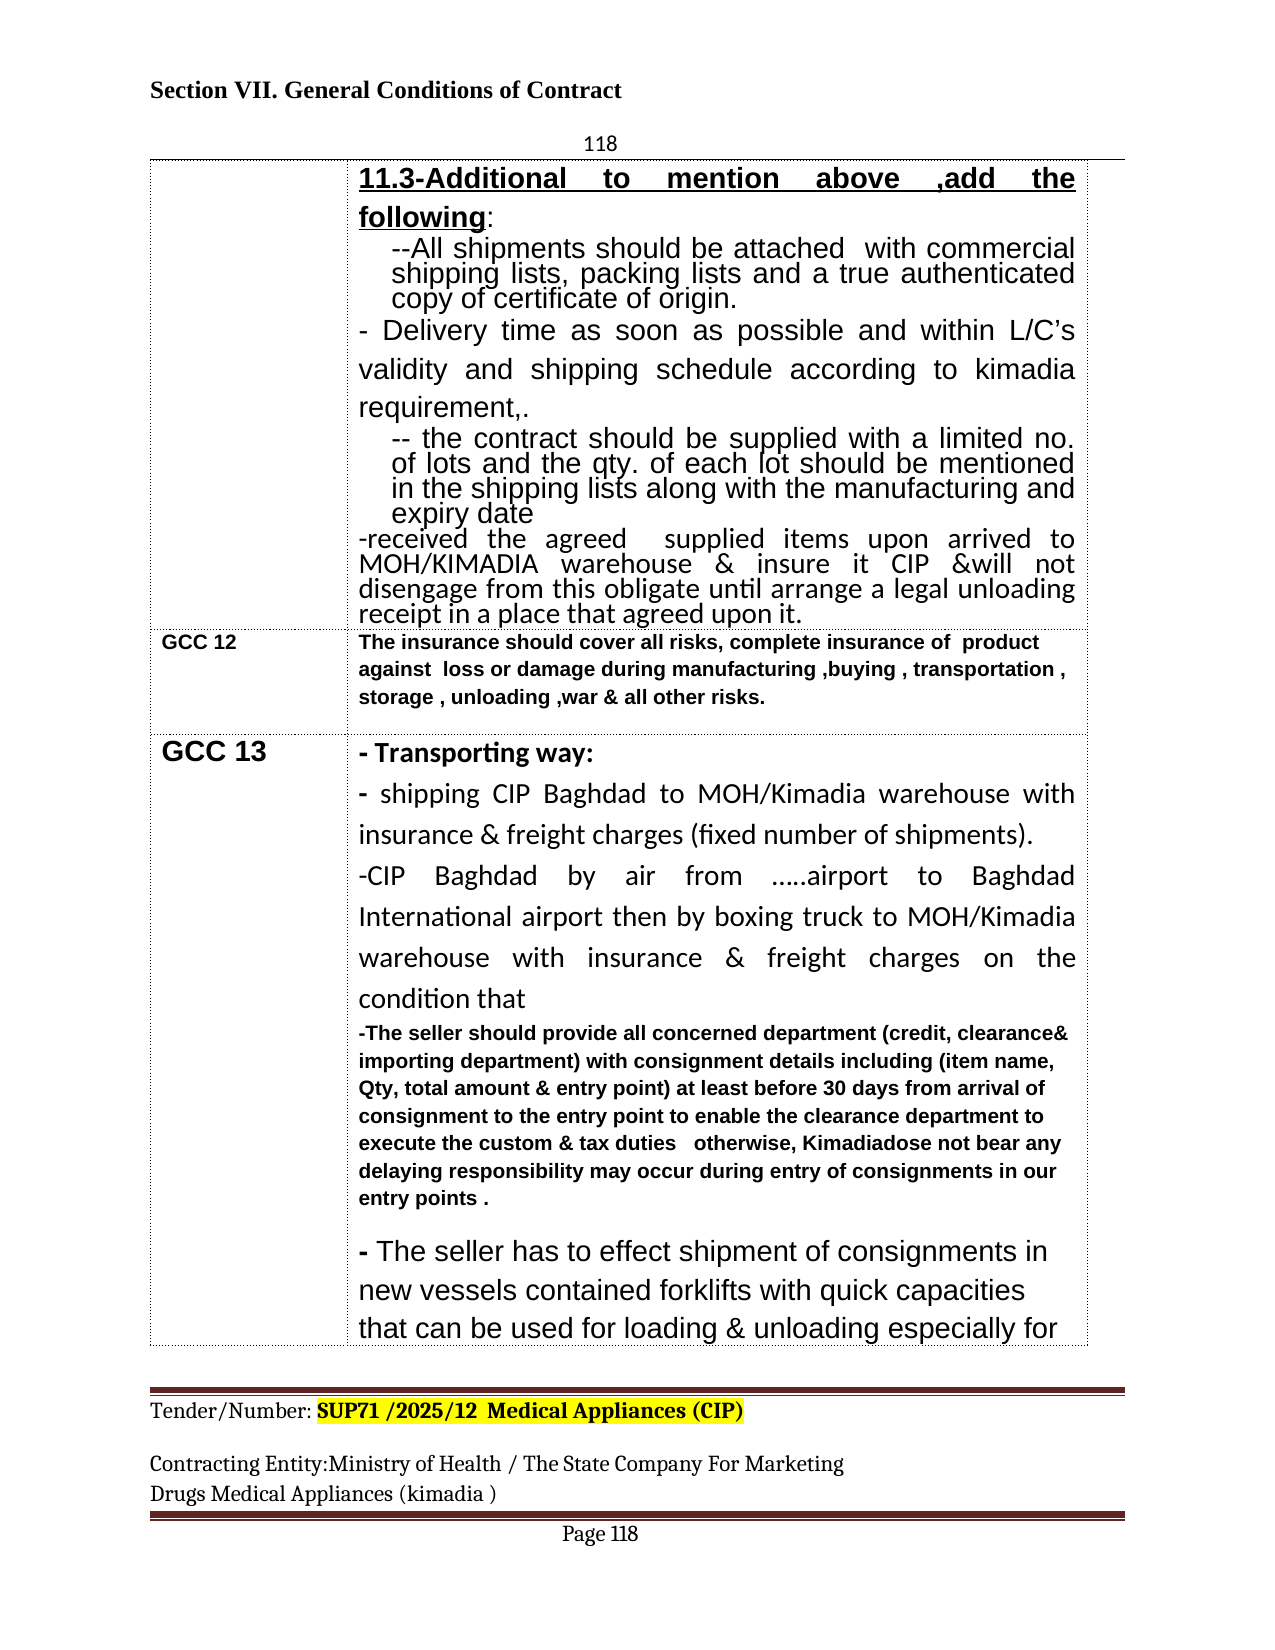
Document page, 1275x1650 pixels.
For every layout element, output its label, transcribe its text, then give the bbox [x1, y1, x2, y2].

table_cell GCC 13 [150, 734, 347, 1345]
table_cell 11.3-Additional to mention above ,add the following: --All shipments should be attached with commercial shipping lists, packing lists and a true authenticated copy of certificate of origin. - Delivery time as soon as possible and within L/C’s validity and shipping schedule according to kimadia requirement,. -- the contract should be supplied with a limited no. of lots and the qty. of each lot should be mentioned in the shipping lists along with the manufacturing and expiry date -received the agreed supplied items upon arrived to MOH/KIMADIA warehouse & insure it CIP &will not disengage from this obligate until arrange a legal unloading receipt in a place that agreed upon it. [347, 160, 1088, 629]
table_cell GCC 12 [150, 629, 347, 733]
table_cell The insurance should cover all risks, complete insurance of product against loss or damage during manufacturing ,buying , transportation , storage , unloading ,war & all other risks. [347, 629, 1088, 733]
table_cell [347, 734, 1088, 1345]
table_cell [150, 160, 347, 629]
